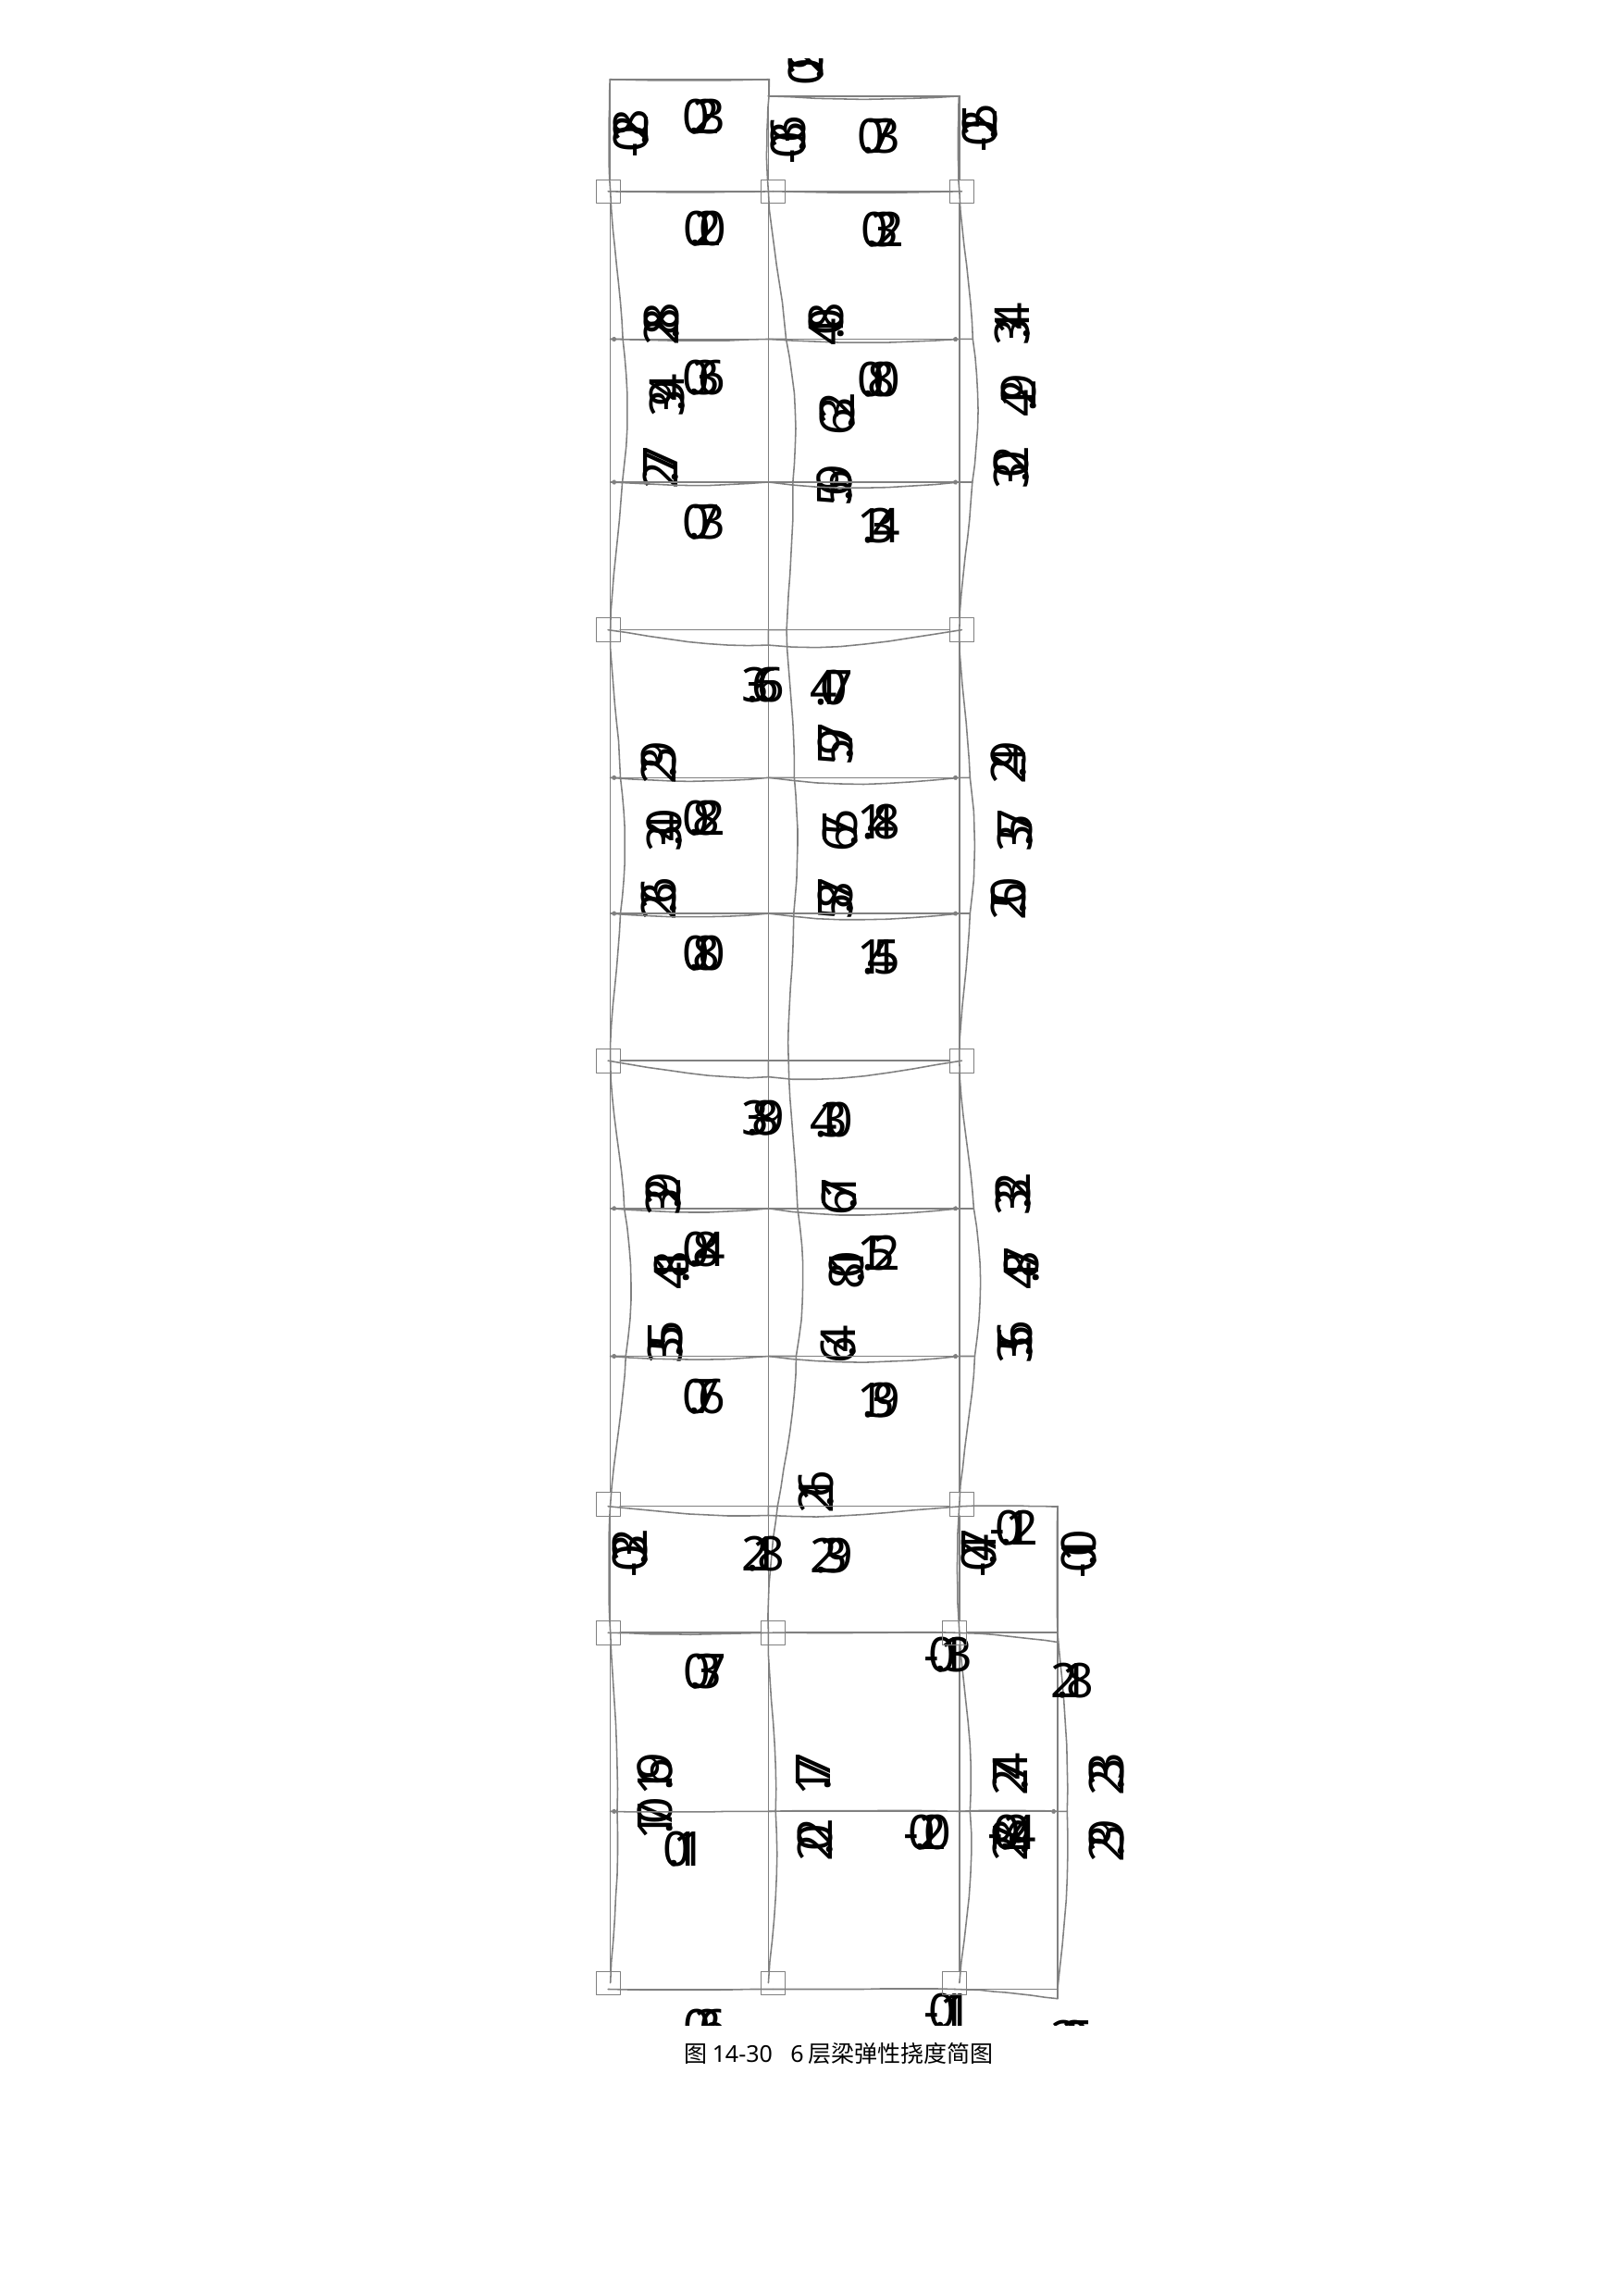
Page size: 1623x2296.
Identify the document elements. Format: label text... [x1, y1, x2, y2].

text 图14-30 6层梁弹性挠度简图 [137, 2030, 1541, 2074]
